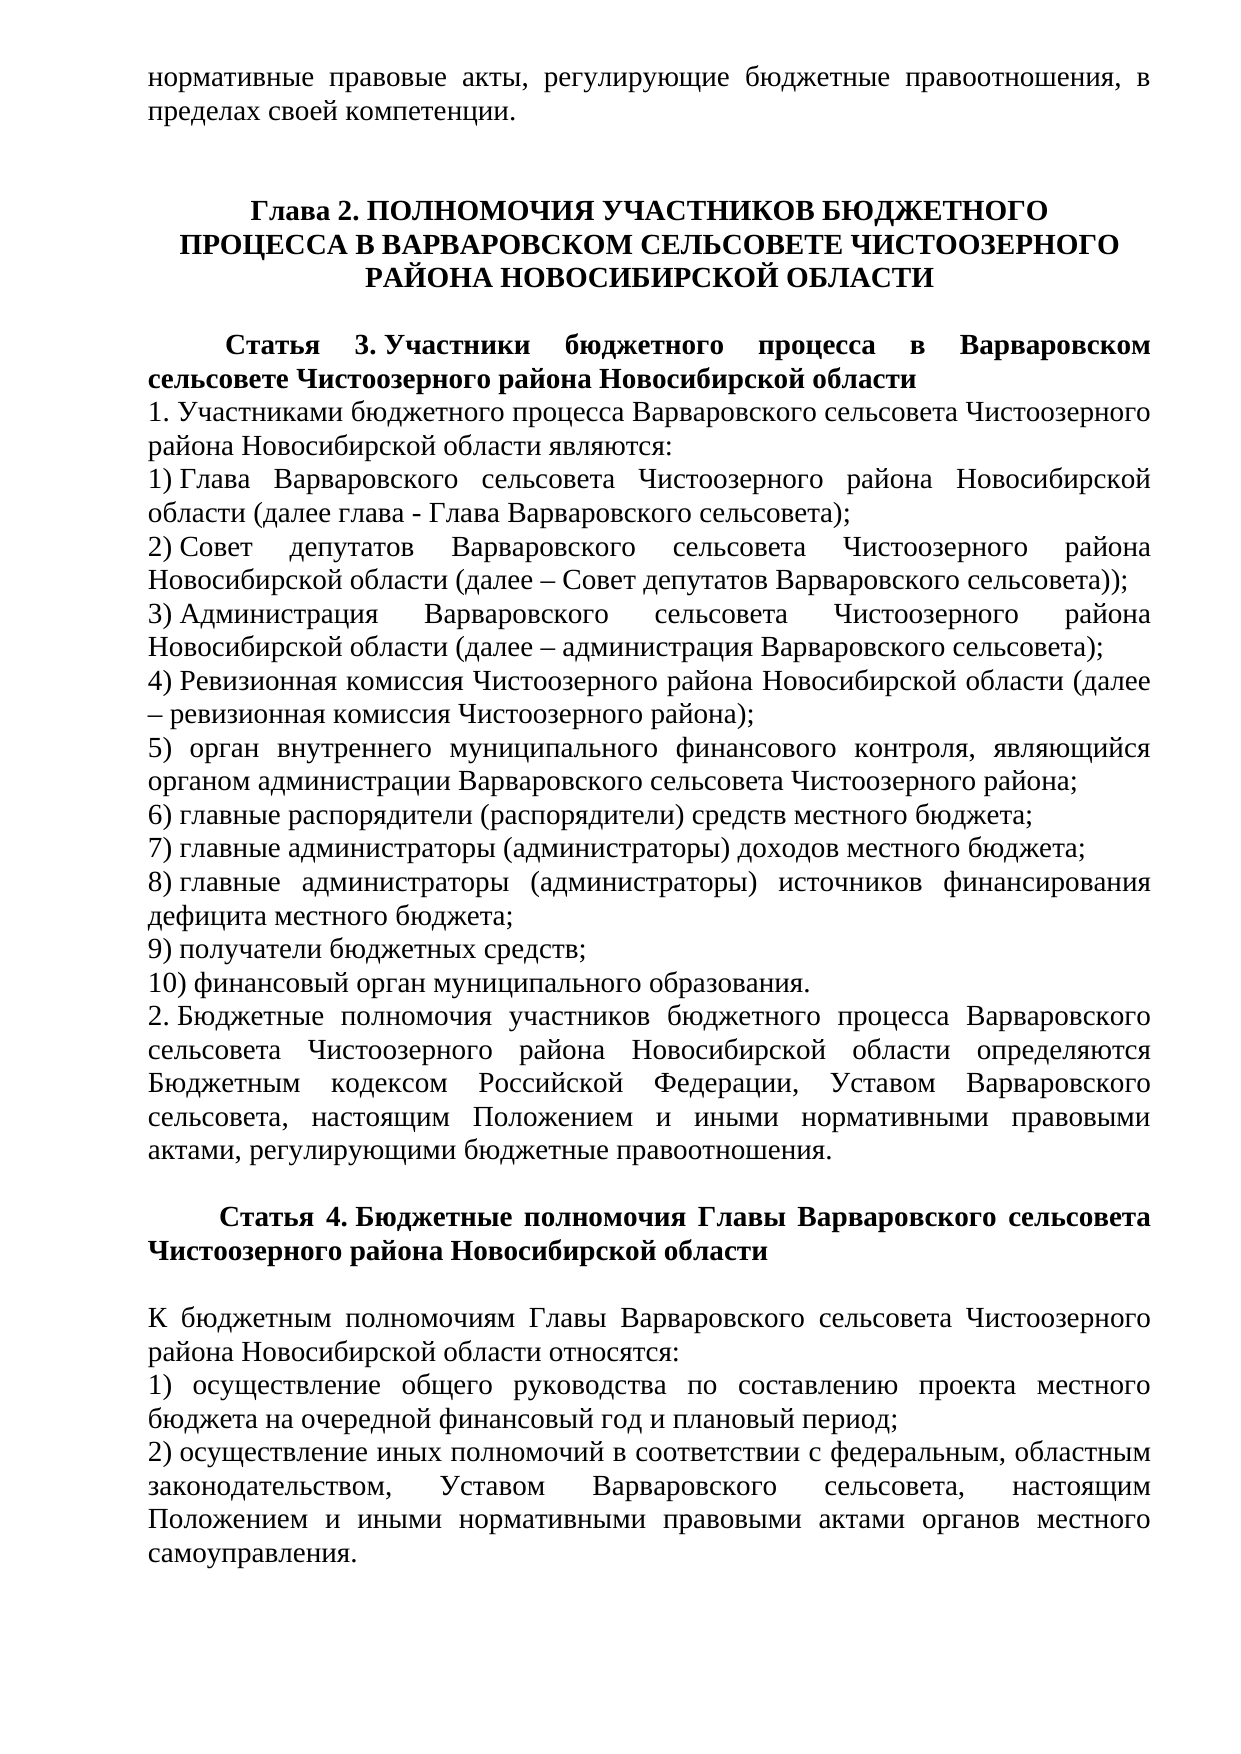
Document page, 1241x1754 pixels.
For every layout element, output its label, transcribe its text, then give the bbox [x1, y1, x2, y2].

text 1) Глава Варваровского сельсовета Чистоозерного района Новосибирской области (далее глава - Глава Варваровского сельсовета); [148, 462, 1152, 529]
text 2) Совет депутатов Варваровского сельсовета Чистоозерного района Новосибирской области (далее – Совет депутатов Варваровского сельсовета)); [148, 529, 1152, 596]
text 5) орган внутреннего муниципального финансового контроля, являющийся органом администрации Варваровского сельсовета Чистоозерного района; [148, 730, 1152, 797]
text 9) получатели бюджетных средств; [148, 931, 1152, 965]
text 3) Администрация Варваровского сельсовета Чистоозерного района Новосибирской области (далее – администрация Варваровского сельсовета); [148, 596, 1152, 663]
text 2. Бюджетные полномочия участников бюджетного процесса Варваровского сельсовета Чистоозерного района Новосибирской области определяются Бюджетным кодексом Российской Федерации, Уставом Варваровского сельсовета, настоящим Положением и иными нормативными правовыми актами, регулирующими бюджетные правоотношения. [148, 998, 1152, 1166]
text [148, 59, 1152, 126]
text 6) главные распорядители (распорядители) средств местного бюджета; [148, 797, 1152, 831]
text 10) финансовый орган муниципального образования. [148, 965, 1152, 998]
text Статья 4. Бюджетные полномочия Главы Варваровского сельсовета Чистоозерного района Новосибирской области [148, 1199, 1152, 1267]
text 4) Ревизионная комиссия Чистоозерного района Новосибирской области (далее – ревизионная комиссия Чистоозерного района); [148, 663, 1152, 730]
text 1. Участниками бюджетного процесса Варваровского сельсовета Чистоозерного района Новосибирской области являются: [148, 394, 1152, 462]
text 8) главные администраторы (администраторы) источников финансирования дефицита местного бюджета; [148, 864, 1152, 931]
text 1) осуществление общего руководства по составлению проекта местного бюджета на очередной финансовый год и плановый период; [148, 1367, 1152, 1434]
title ПРОЦЕССА В ВАРВАРОВСКОМ СЕЛЬСОВЕТЕ ЧИСТООЗЕРНОГО РАЙОНА НОВОСИБИРСКОЙ ОБЛАСТИ [148, 227, 1152, 294]
title Глава 2. ПОЛНОМОЧИЯ УЧАСТНИКОВ БЮДЖЕТНОГО [148, 193, 1152, 227]
text Статья 3. Участники бюджетного процесса в Варваровском сельсовете Чистоозерного района Новосибирской области [148, 327, 1152, 394]
text 7) главные администраторы (администраторы) доходов местного бюджета; [148, 831, 1152, 864]
text 2) осуществление иных полномочий в соответствии с федеральным, областным законодательством, Уставом Варваровского сельсовета, настоящим Положением и иными нормативными правовыми актами органов местного самоуправления. [148, 1434, 1152, 1568]
text К бюджетным полномочиям Главы Варваровского сельсовета Чистоозерного района Новосибирской области относятся: [148, 1300, 1152, 1367]
